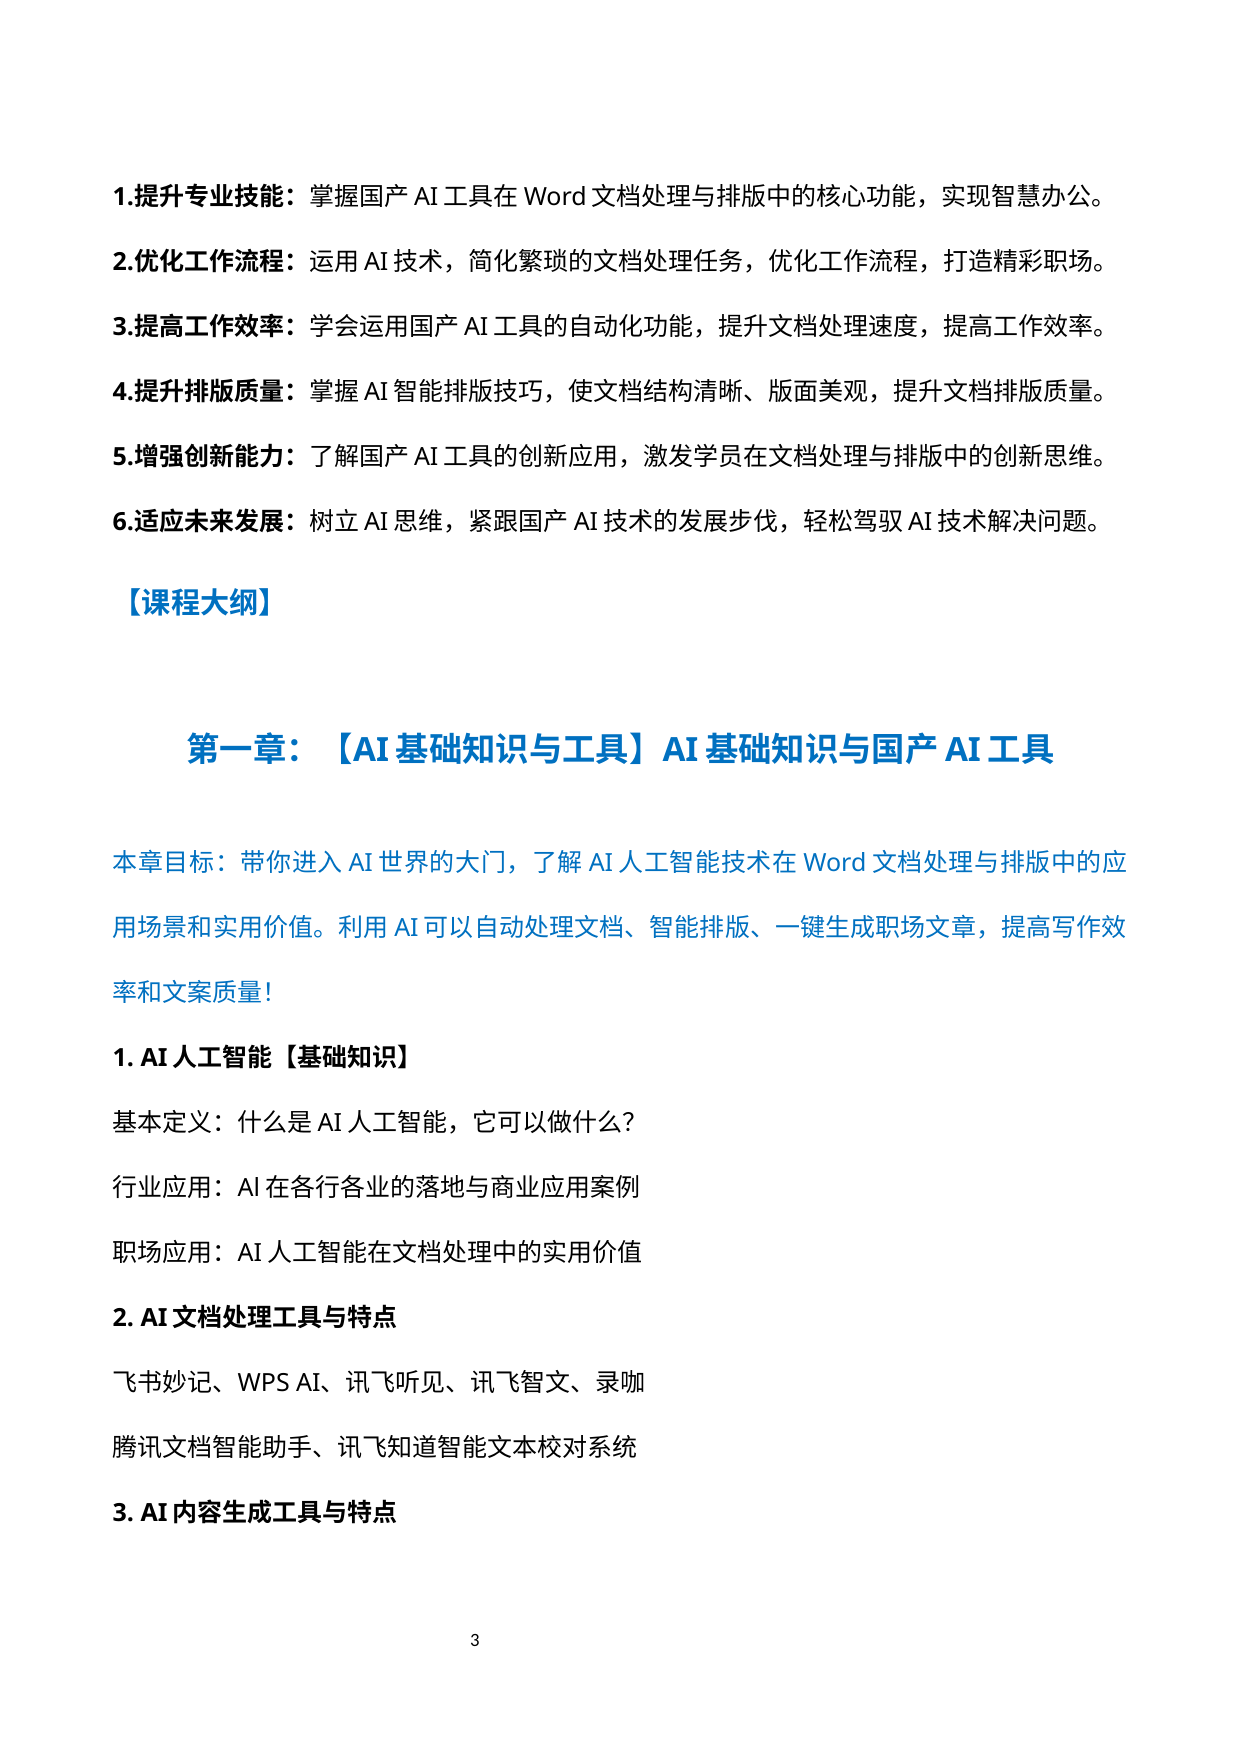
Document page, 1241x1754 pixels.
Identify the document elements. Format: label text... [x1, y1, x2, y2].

text 腾讯文档智能助手、讯飞知道智能文本校对系统 [112, 1413, 1128, 1478]
text 6.适应未来发展：树立AI思维，紧跟国产AI技术的发展步伐，轻松驾驭AI技术解决问题。 [112, 487, 1128, 552]
text 5.增强创新能力：了解国产AI工具的创新应用，激发学员在文档处理与排版中的创新思维。 [112, 422, 1128, 487]
text 职场应用：AI人工智能在文档处理中的实用价值 [112, 1218, 1128, 1283]
list 第一章：【AI基础知识与工具】AI基础知识与国产AI工具 [112, 715, 1128, 780]
text 行业应用：Al在各行各业的落地与商业应用案例 [112, 1153, 1128, 1218]
text 1.提升专业技能：掌握国产AI工具在Word文档处理与排版中的核心功能，实现智慧办公。 [112, 162, 1128, 227]
text 3.提高工作效率：学会运用国产AI工具的自动化功能，提升文档处理速度，提高工作效率。 [112, 292, 1128, 357]
list AI内容生成工具与特点 [112, 1478, 1128, 1543]
text 4.提升排版质量：掌握AI智能排版技巧，使文档结构清晰、版面美观，提升文档排版质量。 [112, 357, 1128, 422]
text 1. AI人工智能【基础知识】 [112, 1023, 1128, 1088]
list AI文档处理工具与特点 [112, 1283, 1128, 1348]
text 本章目标：带你进入AI世界的大门，了解AI人工智能技术在Word文档处理与排版中的应用场景和实用价值。利用AI可以自动处理文档、智能排版、一键生成职场文章，提高写作效率和文案质量！ [112, 828, 1128, 1023]
text 2.优化工作流程：运用AI技术，简化繁琐的文档处理任务，优化工作流程，打造精彩职场。 [112, 227, 1128, 292]
text 基本定义：什么是AI人工智能，它可以做什么？ [112, 1088, 1128, 1153]
text 【课程大纲】 [112, 568, 1128, 633]
text 飞书妙记、WPS AI、讯飞听见、讯飞智文、录咖 [112, 1348, 1128, 1413]
